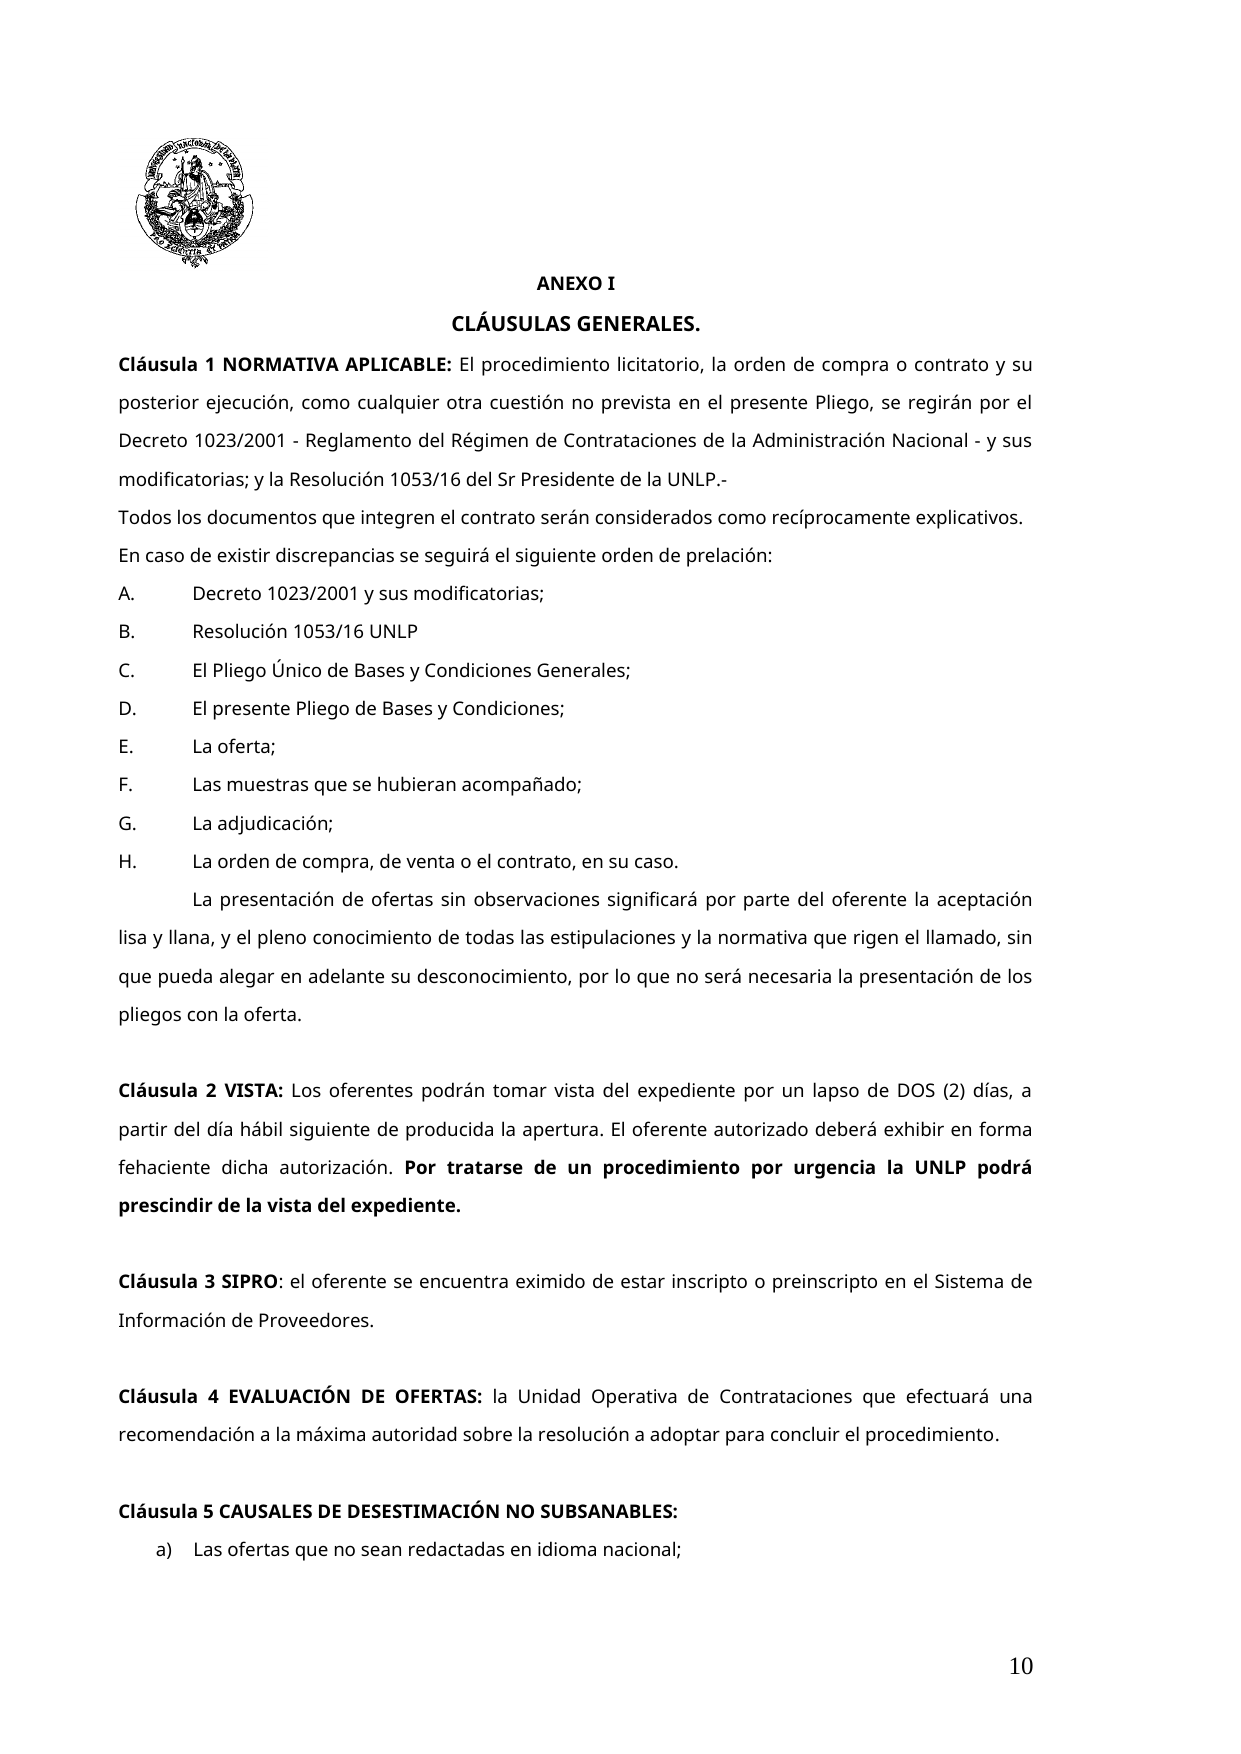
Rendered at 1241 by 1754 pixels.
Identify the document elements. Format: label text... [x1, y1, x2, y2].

list Las ofertas que no sean redactadas en idioma nacional; [156, 1536, 1033, 1562]
picture [118, 132, 269, 271]
text G. La adjudicación; [118, 810, 1033, 836]
text Cláusula 5 CAUSALES DE DESESTIMACIÓN NO SUBSANABLES: [118, 1498, 1033, 1524]
text Cláusula 4 EVALUACIÓN DE OFERTAS: la Unidad Operativa de Contrataciones que efectuará una recomendación a la máxima autoridad sobre la resolución a adoptar para concluir el procedimiento. [118, 1383, 1033, 1447]
text H. La orden de compra, de venta o el contrato, en su caso. [118, 848, 1033, 874]
text C. El Pliego Único de Bases y Condiciones Generales; [118, 657, 1033, 683]
text Cláusula 3 SIPRO: el oferente se encuentra eximido de estar inscripto o preinscripto en el Sistema de Información de Proveedores. [118, 1269, 1033, 1332]
text La presentación de ofertas sin observaciones significará por parte del oferente la aceptación lisa y llana, y el pleno conocimiento de todas las estipulaciones y la normativa que rigen el llamado, sin que pueda alegar en adelante su desconocimiento, por lo que no será necesaria la presentación de los pliegos con la oferta. [118, 886, 1033, 1027]
text A. Decreto 1023/2001 y sus modificatorias; [118, 581, 1033, 606]
text En caso de existir discrepancias se seguirá el siguiente orden de prelación: [118, 542, 1033, 568]
text B. Resolución 1053/16 UNLP [118, 619, 1033, 644]
text ANEXO I [118, 270, 1033, 296]
text E. La oferta; [118, 733, 1033, 759]
text Cláusula 1 NORMATIVA APLICABLE: El procedimiento licitatorio, la orden de compra o contrato y su posterior ejecución, como cualquier otra cuestión no prevista en el presente Pliego, se regirán por el Decreto 1023/2001 - Reglamento del Régimen de Contrataciones de la Administración Nacional - y sus modificatorias; y la Resolución 1053/16 del Sr Presidente de la UNLP.- [118, 351, 1033, 491]
text Todos los documentos que integren el contrato serán considerados como recíprocamente explicativos. [118, 504, 1033, 530]
text D. El presente Pliego de Bases y Condiciones; [118, 695, 1033, 721]
text Cláusula 2 VISTA: Los oferentes podrán tomar vista del expediente por un lapso de DOS (2) días, a partir del día hábil siguiente de producida la apertura. El oferente autorizado deberá exhibir en forma fehaciente dicha autorización. Por tratarse de un procedimiento por urgencia la UNLP podrá prescindir de la vista del expediente. [118, 1078, 1033, 1218]
text F. Las muestras que se hubieran acompañado; [118, 772, 1033, 797]
text CLÁUSULAS GENERALES. [118, 309, 1033, 337]
